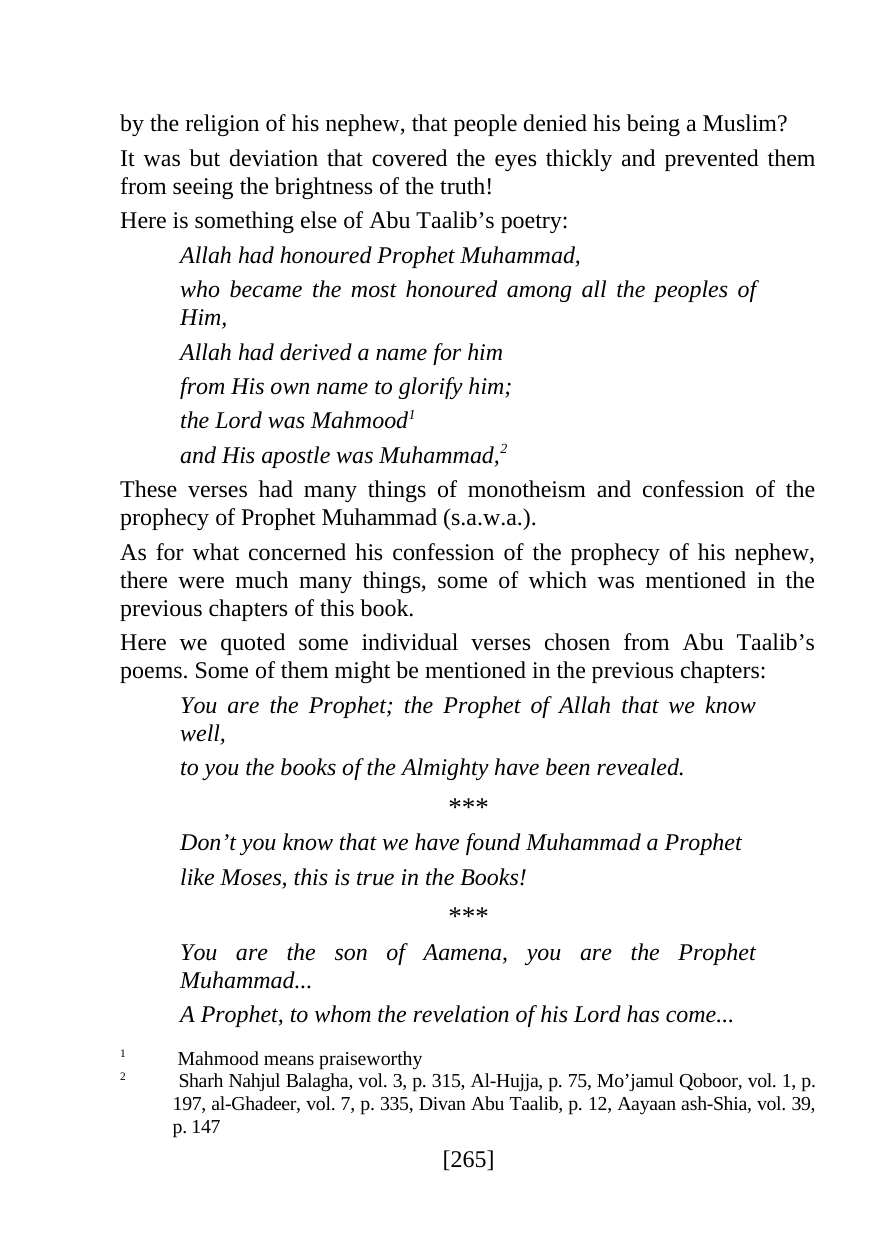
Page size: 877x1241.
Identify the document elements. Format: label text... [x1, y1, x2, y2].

text Here is something else of Abu Taalib’s poetry: [120, 206, 817, 234]
text Allah had derived a name for him [180, 337, 757, 366]
text Here we quoted some individual verses chosen from Abu Taalib’s poems. Some of them might be mentioned in the previous chapters: [120, 628, 817, 684]
text It was but deviation that covered the eyes thickly and prevented them from seeing the brightness of the truth! [120, 144, 817, 200]
text the Lord was Mahmood [180, 406, 757, 434]
text A Prophet, to whom the revelation of his Lord has come... [180, 1000, 757, 1028]
text Don’t you know that we have found Muhammad a Prophet [180, 828, 757, 856]
text who became the most honoured among all the peoples of Him, [180, 275, 757, 331]
text Allah had honoured Prophet Muhammad, [180, 241, 757, 269]
text As for what concerned his confession of the prophecy of his nephew, there were much many things, some of which was mentioned in the previous chapters of this book. [120, 537, 817, 622]
text and His apostle was Muhammad, [180, 441, 757, 469]
text from His own name to glorify him; [180, 372, 757, 400]
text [120, 109, 817, 137]
text like Moses, this is true in the Books! [180, 862, 757, 891]
text *** [120, 903, 817, 931]
text You are the son of Aamena, you are the Prophet Muhammad... [180, 937, 757, 994]
text These verses had many things of monotheism and confession of the prophecy of Prophet Muhammad (s.a.w.a.). [120, 475, 817, 531]
text You are the Prophet; the Prophet of Allah that we know well, [180, 691, 757, 747]
text to you the books of the Almighty have been revealed. [180, 753, 757, 781]
text *** [120, 794, 817, 822]
